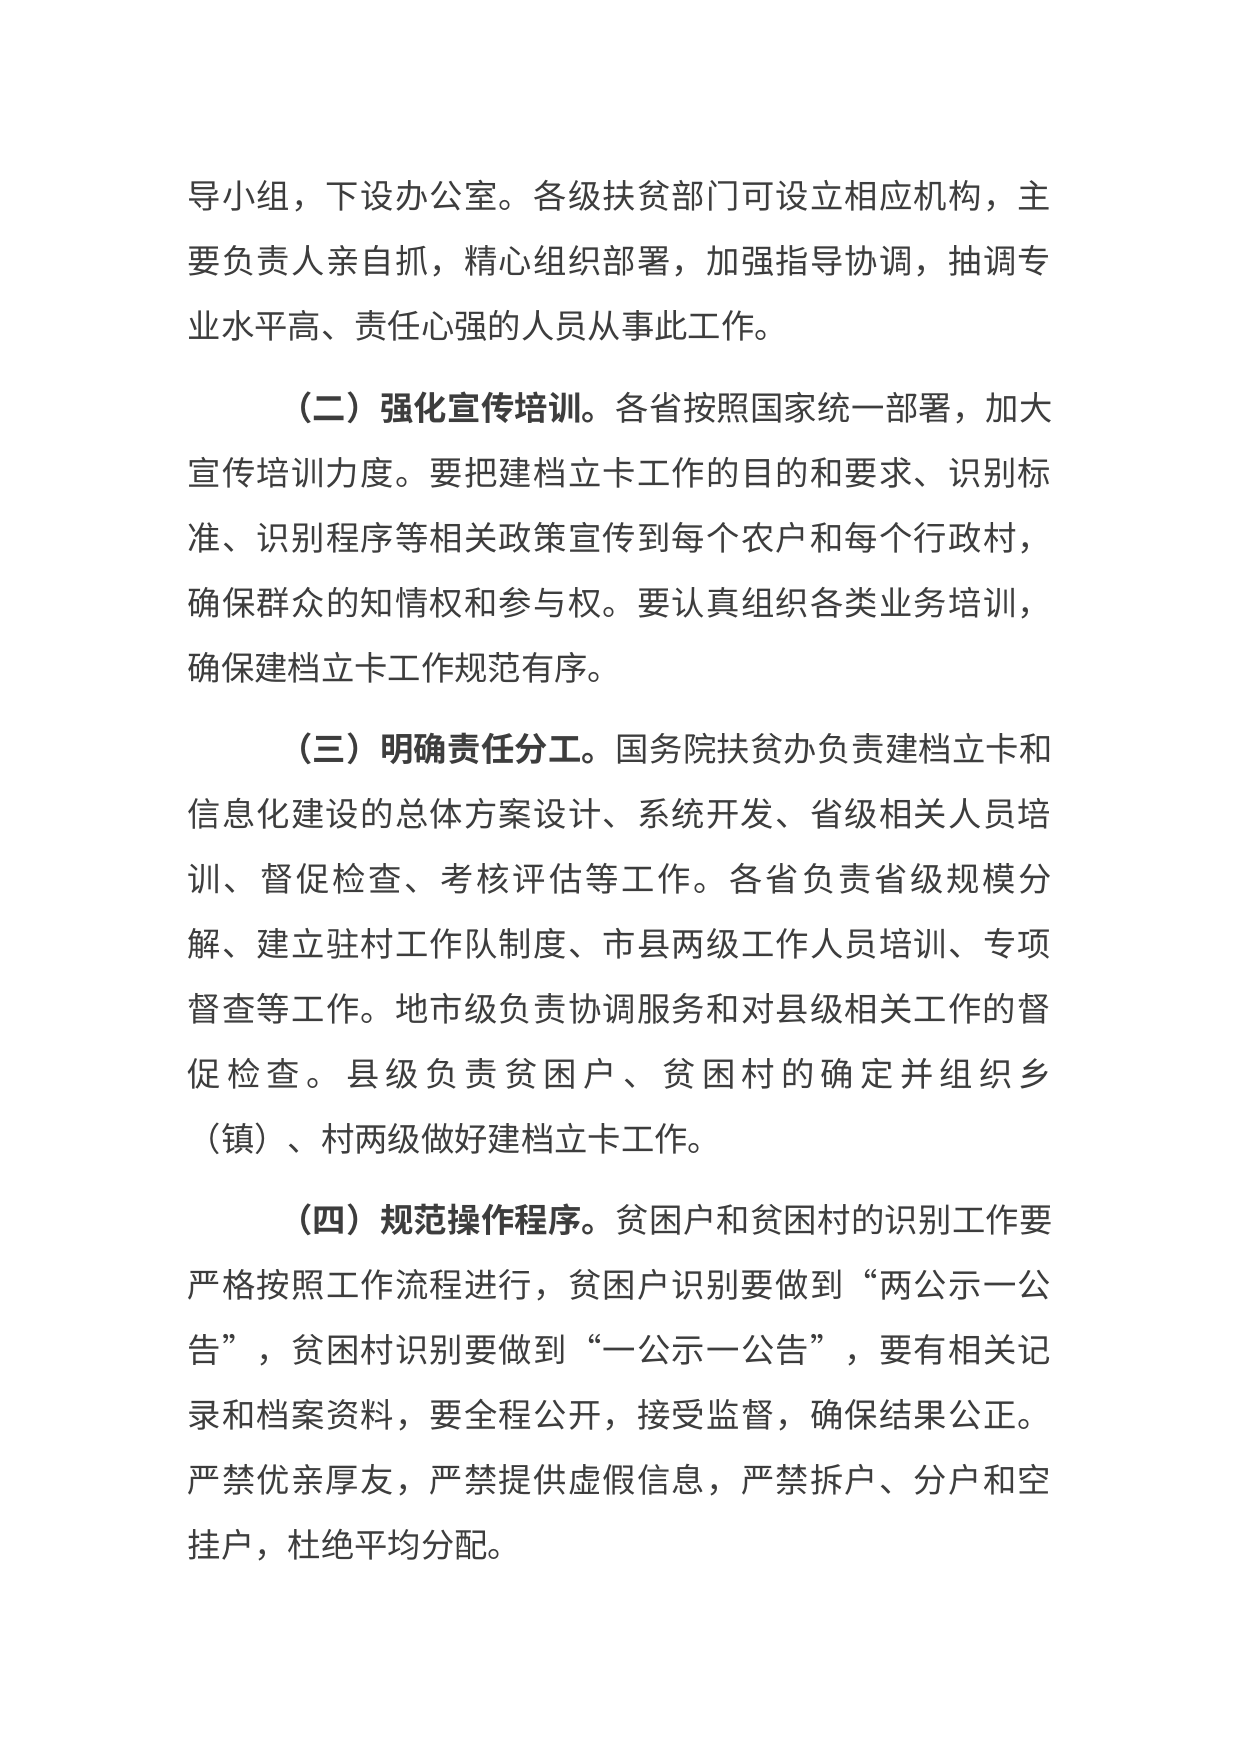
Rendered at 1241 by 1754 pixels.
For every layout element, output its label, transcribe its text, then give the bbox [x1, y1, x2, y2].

text （二）强化宣传培训。各省按照国家统一部署，加大宣传培训力度。要把建档立卡工作的目的和要求、识别标准、识别程序等相关政策宣传到每个农户和每个行政村，确保群众的知情权和参与权。要认真组织各类业务培训，确保建档立卡工作规范有序。 [187, 373, 1053, 698]
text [187, 162, 1053, 357]
text （四）规范操作程序。贫困户和贫困村的识别工作要严格按照工作流程进行，贫困户识别要做到“两公示一公告”，贫困村识别要做到“一公示一公告”，要有相关记录和档案资料，要全程公开，接受监督，确保结果公正。严禁优亲厚友，严禁提供虚假信息，严禁拆户、分户和空挂户，杜绝平均分配。 [187, 1186, 1053, 1576]
text （三）明确责任分工。国务院扶贫办负责建档立卡和信息化建设的总体方案设计、系统开发、省级相关人员培训、督促检查、考核评估等工作。各省负责省级规模分解、建立驻村工作队制度、市县两级工作人员培训、专项督查等工作。地市级负责协调服务和对县级相关工作的督促检查。县级负责贫困户、贫困村的确定并组织乡（镇）、村两级做好建档立卡工作。 [187, 714, 1053, 1169]
